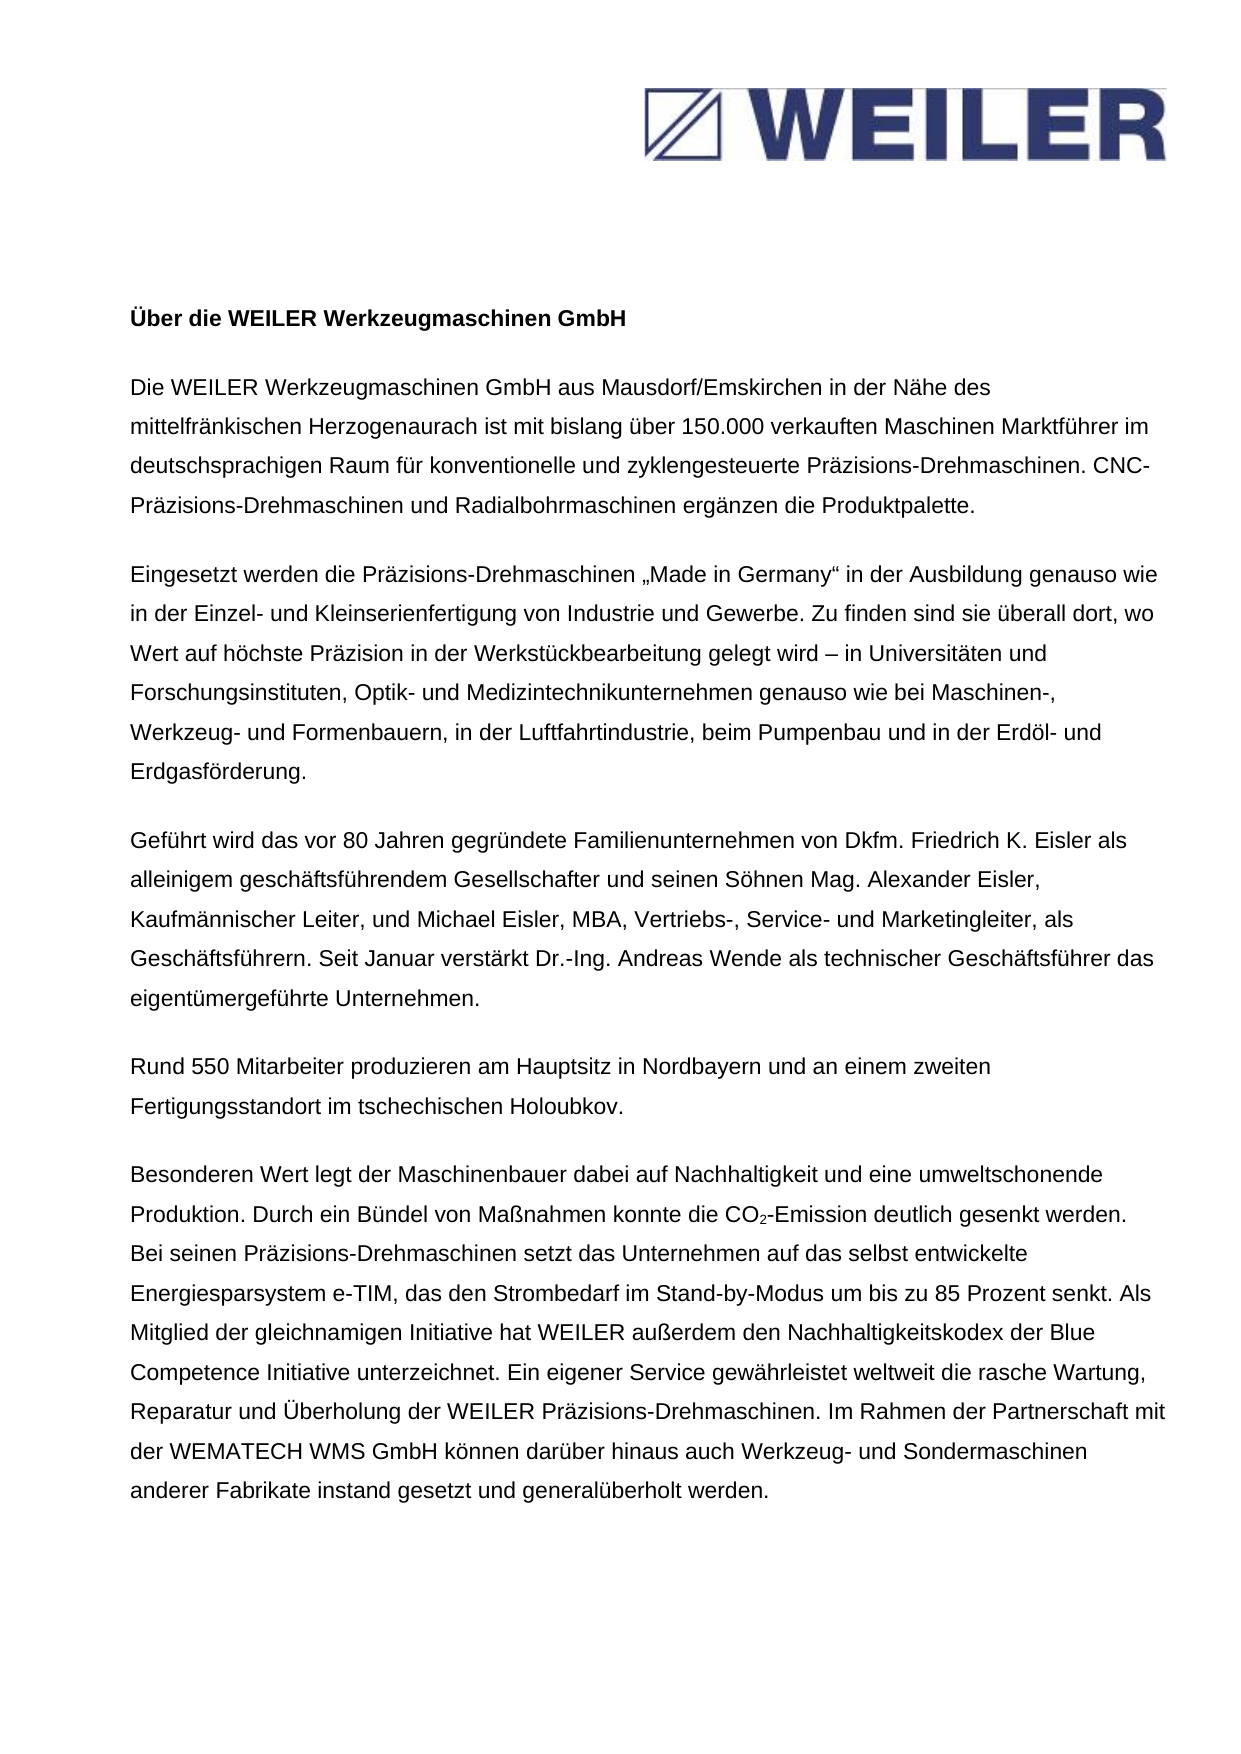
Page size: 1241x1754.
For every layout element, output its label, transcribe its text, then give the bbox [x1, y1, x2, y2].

text Rund 550 Mitarbeiter produzieren am Hauptsitz in Nordbayern und an einem zweiten Fertigungsstandort im tschechischen Holoubkov. [130, 1053, 1167, 1119]
text Die WEILER Werkzeugmaschinen GmbH aus Mausdorf/Emskirchen in der Nähe des mittelfränkischen Herzogenaurach ist mit bislang über 150.000 verkauften Maschinen Marktführer im deutschsprachigen Raum für konventionelle und zyklengesteuerte Präzisions-Drehmaschinen. CNC-Präzisions-Drehmaschinen und Radialbohrmaschinen ergänzen die Produktpalette. [130, 373, 1167, 518]
picture [644, 88, 1167, 161]
text Geführt wird das vor 80 Jahren gegründete Familienunternehmen von Dkfm. Friedrich K. Eisler als alleinigem geschäftsführendem Gesellschafter und seinen Söhnen Mag. Alexander Eisler, Kaufmännischer Leiter, und Michael Eisler, MBA, Vertriebs-, Service- und Marketingleiter, als Geschäftsführern. Seit Januar verstärkt Dr.-Ing. Andreas Wende als technischer Geschäftsführer das eigentümergeführte Unternehmen. [130, 827, 1167, 1011]
text Über die WEILER Werkzeugmaschinen GmbH [130, 305, 1167, 331]
text Besonderen Wert legt der Maschinenbauer dabei auf Nachhaltigkeit und eine umweltschonende Produktion. Durch ein Bündel von Maßnahmen konnte die CO2-Emission deutlich gesenkt werden. Bei seinen Präzisions-Drehmaschinen setzt das Unternehmen auf das selbst entwickelte Energiesparsystem e-TIM, das den Strombedarf im Stand-by-Modus um bis zu 85 Prozent senkt. Als Mitglied der gleichnamigen Initiative hat WEILER außerdem den Nachhaltigkeitskodex der Blue Competence Initiative unterzeichnet. Ein eigener Service gewährleistet weltweit die rasche Wartung, Reparatur und Überholung der WEILER Präzisions-Drehmaschinen. Im Rahmen der Partnerschaft mit der WEMATECH WMS GmbH können darüber hinaus auch Werkzeug- und Sondermaschinen anderer Fabrikate instand gesetzt und generalüberholt werden. [130, 1161, 1167, 1503]
text Eingesetzt werden die Präzisions-Drehmaschinen „Made in Germany“ in der Ausbildung genauso wie in der Einzel- und Kleinserienfertigung von Industrie und Gewerbe. Zu finden sind sie überall dort, wo Wert auf höchste Präzision in der Werkstückbearbeitung gelegt wird – in Universitäten und Forschungsinstituten, Optik- und Medizintechnikunternehmen genauso wie bei Maschinen-, Werkzeug- und Formenbauern, in der Luftfahrtindustrie, beim Pumpenbau und in der Erdöl- und Erdgasförderung. [130, 561, 1167, 784]
